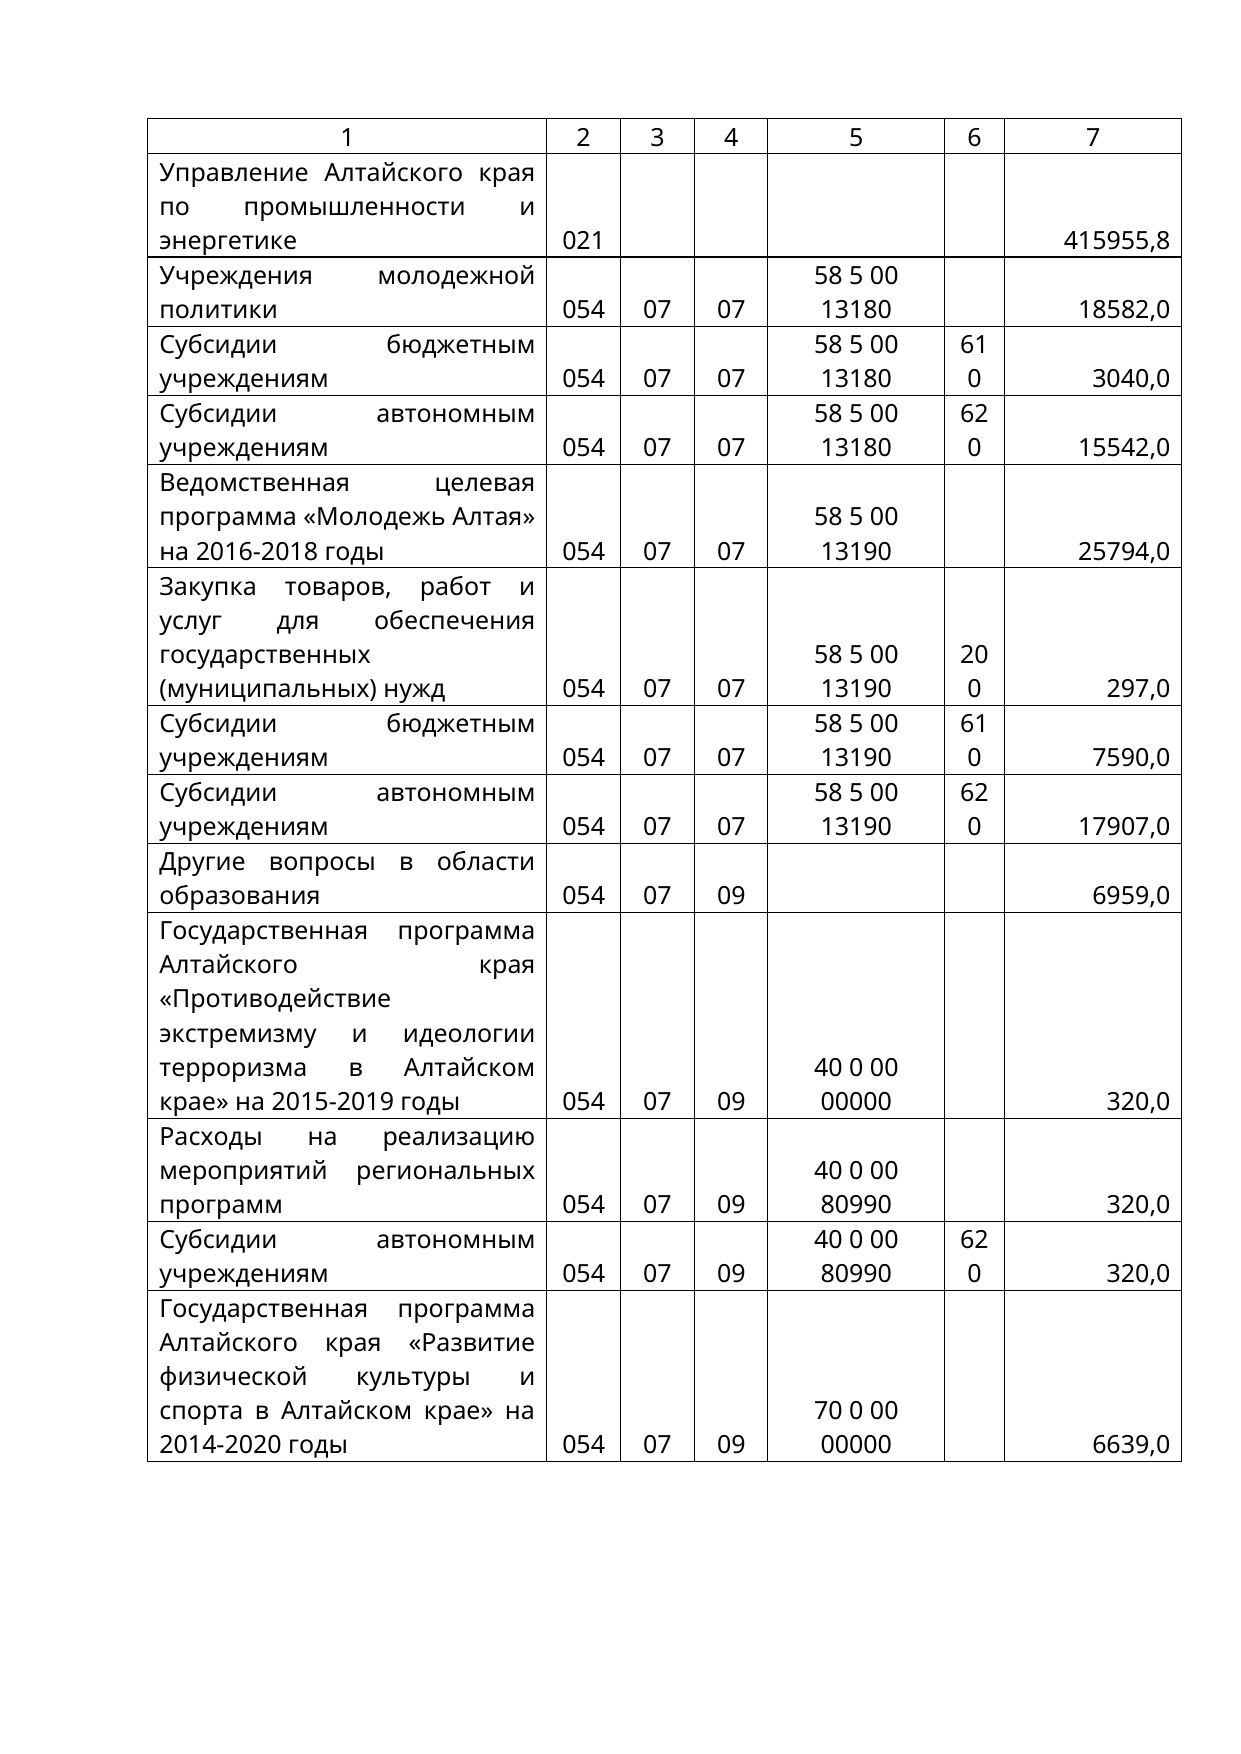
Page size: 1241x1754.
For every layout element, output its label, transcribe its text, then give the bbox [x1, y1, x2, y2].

table_cell 054 [547, 258, 620, 326]
table_cell 054 [547, 465, 620, 567]
table_cell 58 5 00 13190 [768, 465, 944, 567]
table_cell 021 [547, 154, 620, 256]
table_cell 09 [695, 1119, 767, 1221]
table_cell 320,0 [1005, 1222, 1181, 1290]
table_header 5 [768, 119, 944, 153]
table_header 1 [148, 119, 546, 153]
table_cell [945, 1119, 1004, 1221]
table_cell 07 [695, 396, 767, 464]
table_cell 6959,0 [1005, 844, 1181, 912]
table_cell Другие вопросы в области образования [148, 844, 546, 912]
table_header 7 [1005, 119, 1181, 153]
table_cell 40 0 00 80990 [768, 1119, 944, 1221]
table_cell 07 [621, 396, 694, 464]
table_cell 09 [695, 844, 767, 912]
table_cell [945, 154, 1004, 256]
table_cell 620 [945, 396, 1004, 464]
table_cell Субсидии бюджетным учреждениям [148, 706, 546, 774]
table_header 3 [621, 119, 694, 153]
table_header 6 [945, 119, 1004, 153]
table_cell 58 5 00 13180 [768, 396, 944, 464]
table_cell Государственная программа Алтайского края «Развитие физической культуры и спорта в Алтайском крае» на 2014-2020 годы [148, 1291, 546, 1461]
table_cell 07 [621, 844, 694, 912]
table_cell Расходы на реализацию мероприятий региональных программ [148, 1119, 546, 1221]
table_cell [768, 844, 944, 912]
table_cell 7590,0 [1005, 706, 1181, 774]
table_cell 09 [695, 1291, 767, 1461]
table_cell 07 [695, 327, 767, 395]
table_cell Субсидии автономным учреждениям [148, 775, 546, 843]
table_cell 054 [547, 844, 620, 912]
table_cell [695, 154, 767, 256]
table_cell 07 [695, 706, 767, 774]
table_cell 297,0 [1005, 568, 1181, 704]
table_cell Управление Алтайского края по промышленности и энергетике [148, 154, 546, 256]
table_cell 07 [621, 327, 694, 395]
table_cell 07 [621, 258, 694, 326]
table_cell 07 [695, 465, 767, 567]
table_cell 3040,0 [1005, 327, 1181, 395]
table_cell 07 [621, 1291, 694, 1461]
table_cell 58 5 00 13190 [768, 775, 944, 843]
table_cell [945, 844, 1004, 912]
table_cell 07 [695, 775, 767, 843]
table_cell Субсидии автономным учреждениям [148, 396, 546, 464]
table_cell 25794,0 [1005, 465, 1181, 567]
table_cell Закупка товаров, работ и услуг для обеспечения государственных (муниципальных) нужд [148, 568, 546, 704]
table_cell 6639,0 [1005, 1291, 1181, 1461]
table_cell Субсидии автономным учреждениям [148, 1222, 546, 1290]
table_cell 320,0 [1005, 1119, 1181, 1221]
table_cell 09 [695, 913, 767, 1117]
table_cell Ведомственная целевая программа «Молодежь Алтая» на 2016-2018 годы [148, 465, 546, 567]
table_cell 40 0 00 00000 [768, 913, 944, 1117]
table_cell 07 [695, 568, 767, 704]
table_cell 58 5 00 13180 [768, 258, 944, 326]
table_cell 054 [547, 913, 620, 1117]
table_cell 07 [695, 258, 767, 326]
table_cell 620 [945, 1222, 1004, 1290]
table_header 2 [547, 119, 620, 153]
table_cell 200 [945, 568, 1004, 704]
table_cell 58 5 00 13190 [768, 706, 944, 774]
table_cell 610 [945, 327, 1004, 395]
table_cell 054 [547, 1222, 620, 1290]
table_cell 07 [621, 1222, 694, 1290]
table_cell [945, 465, 1004, 567]
table_cell 70 0 00 00000 [768, 1291, 944, 1461]
table_cell 07 [621, 913, 694, 1117]
table_cell 610 [945, 706, 1004, 774]
table_cell 054 [547, 706, 620, 774]
table_cell 054 [547, 1119, 620, 1221]
table_cell [945, 913, 1004, 1117]
table_cell 07 [621, 1119, 694, 1221]
table_cell Субсидии бюджетным учреждениям [148, 327, 546, 395]
table_cell 054 [547, 396, 620, 464]
table_cell 07 [621, 465, 694, 567]
table_cell Учреждения молодежной политики [148, 258, 546, 326]
table_cell [945, 1291, 1004, 1461]
table_cell [945, 258, 1004, 326]
table_cell 58 5 00 13190 [768, 568, 944, 704]
table_cell Государственная программа Алтайского края «Противодействие экстремизму и идеологии терроризма в Алтайском крае» на 2015-2019 годы [148, 913, 546, 1117]
table_cell 320,0 [1005, 913, 1181, 1117]
table_cell 58 5 00 13180 [768, 327, 944, 395]
table_cell 054 [547, 568, 620, 704]
table_cell 620 [945, 775, 1004, 843]
table_header 4 [695, 119, 767, 153]
table_cell 07 [621, 706, 694, 774]
table_cell [621, 154, 694, 256]
table_cell 17907,0 [1005, 775, 1181, 843]
table_cell [768, 154, 944, 256]
table_cell 054 [547, 327, 620, 395]
table_cell 054 [547, 1291, 620, 1461]
table_cell 18582,0 [1005, 258, 1181, 326]
table_cell 415955,8 [1005, 154, 1181, 256]
table_cell 15542,0 [1005, 396, 1181, 464]
table_cell 07 [621, 775, 694, 843]
table_cell 09 [695, 1222, 767, 1290]
table_cell 07 [621, 568, 694, 704]
table_cell 40 0 00 80990 [768, 1222, 944, 1290]
table_cell 054 [547, 775, 620, 843]
